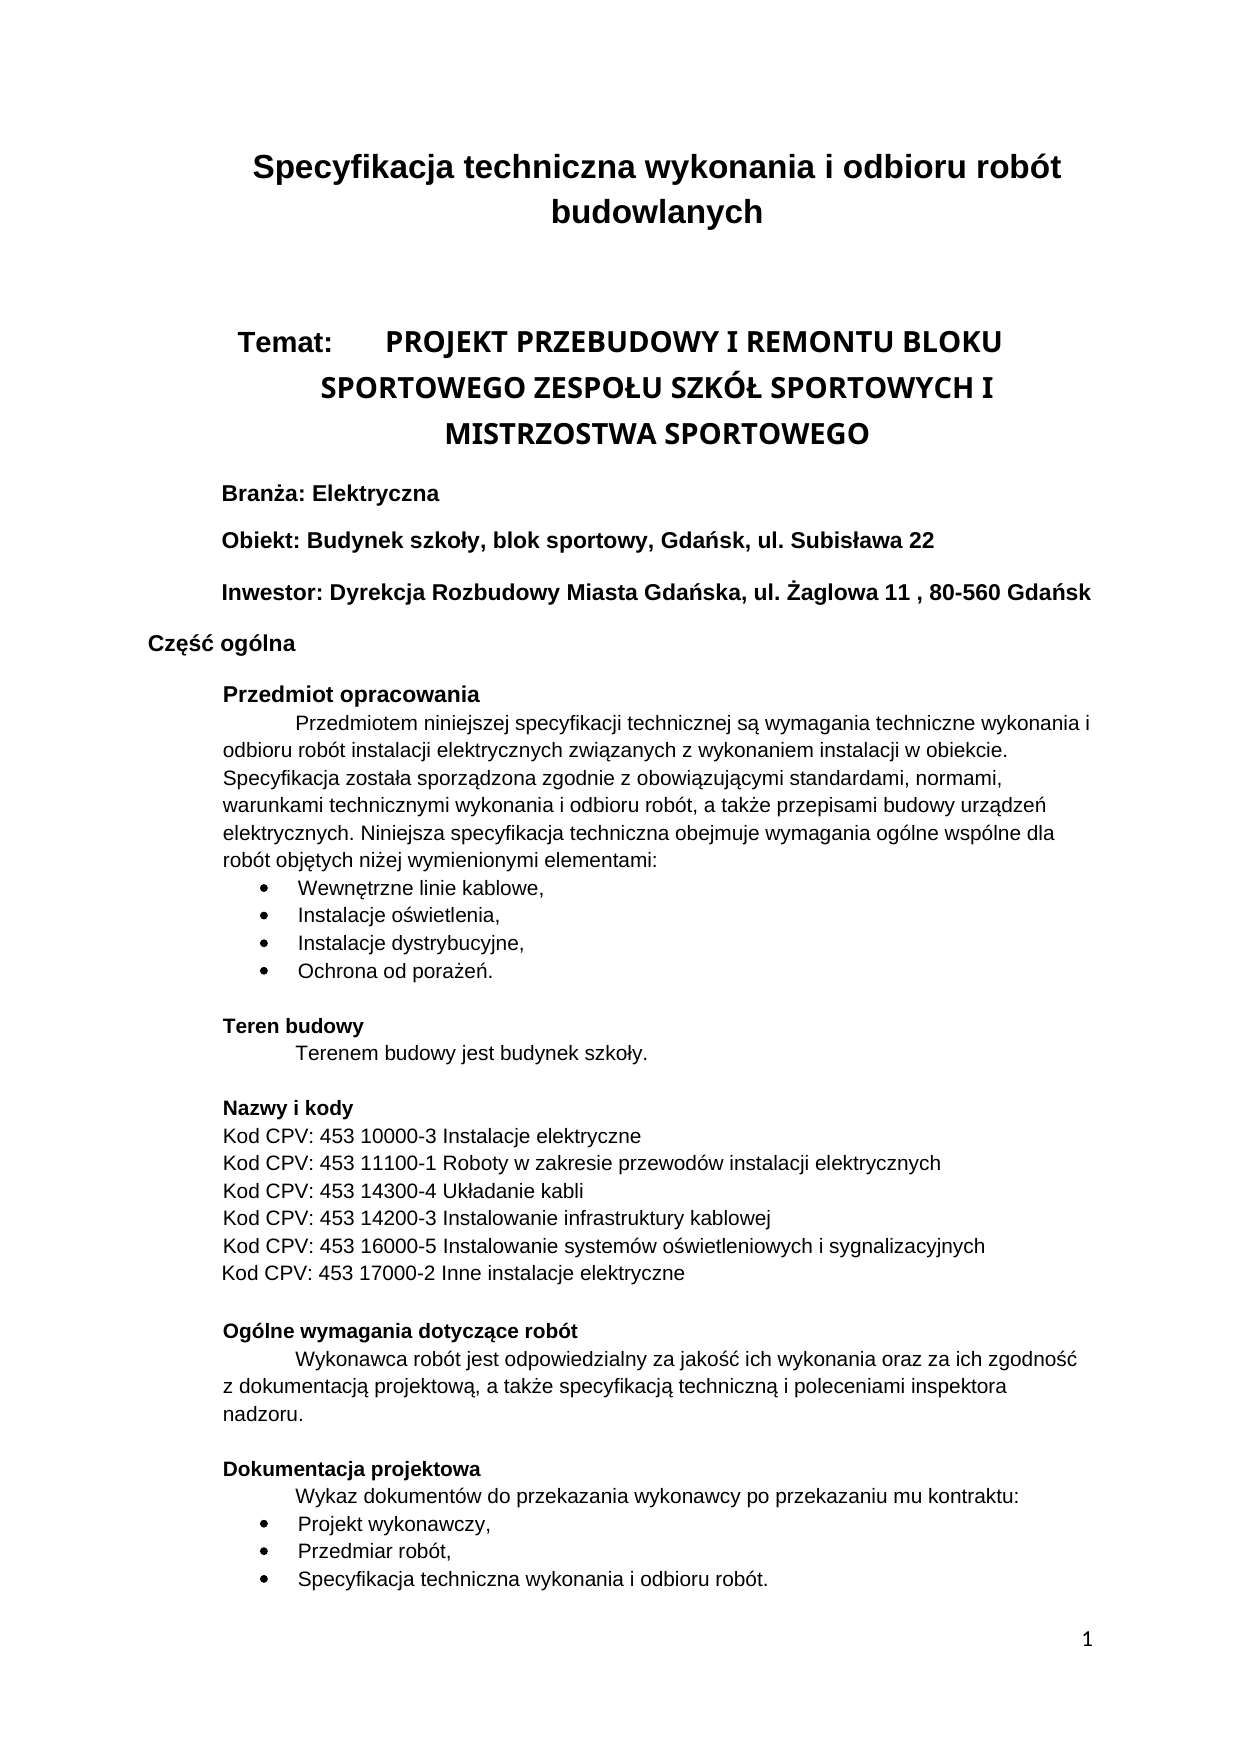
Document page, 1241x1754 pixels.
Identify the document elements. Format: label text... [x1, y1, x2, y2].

text Inwestor: Dyrekcja Rozbudowy Miasta Gdańska, ul. Żaglowa 11 , 80-560 Gdańsk [148, 578, 1093, 605]
text Specyfikacja techniczna wykonania i odbioru robót budowlanych [221, 148, 1093, 230]
list Kod CPV: 453 11100-1 Roboty w zakresie przewodów instalacji elektrycznych [223, 1151, 1093, 1175]
text Obiekt: Budynek szkoły, blok sportowy, Gdańsk, ul. Subisława 22 [148, 527, 1093, 554]
list Kod CPV: 453 14300-4 Układanie kabli [223, 1179, 1093, 1203]
list Dokumentacja projektowa [223, 1456, 1093, 1480]
list Kod CPV: 453 16000-5 Instalowanie systemów oświetleniowych i sygnalizacyjnych [149, 1234, 1093, 1258]
list Teren budowy [223, 1014, 1093, 1038]
list Specyfikacja techniczna wykonania i odbioru robót. [260, 1567, 1093, 1591]
list Ochrona od porażeń. [260, 958, 1093, 983]
list Ogólne wymagania dotyczące robót [223, 1319, 1093, 1343]
list Przedmiotem niniejszej specyfikacji technicznej są wymagania techniczne wykonania i odbioru robót instalacji elektrycznych związanych z wykonaniem instalacji w obiekcie. Specyfikacja została sporządzona zgodnie z obowiązującymi standardami, normami, warunkami technicznymi wykonania i odbioru robót, a także przepisami budowy urządzeń elektrycznych. Niniejsza specyfikacja techniczna obejmuje wymagania ogólne wspólne dla robót objętych niżej wymienionymi elementami: [223, 711, 1093, 872]
list Projekt wykonawczy, [260, 1511, 1093, 1535]
list Instalacje oświetlenia, [260, 903, 1093, 927]
text Branża: Elektryczna [221, 479, 1093, 507]
list Wykonawca robót jest odpowiedzialny za jakość ich wykonania oraz za ich zgodność z dokumentacją projektową, a także specyfikacją techniczną i poleceniami inspektora nadzoru. [223, 1346, 1093, 1425]
list Kod CPV: 453 10000-3 Instalacje elektryczne [223, 1124, 1093, 1148]
text Część ogólna [148, 629, 1093, 656]
list Przedmiot opracowania [223, 681, 1093, 707]
list Terenem budowy jest budynek szkoły. [223, 1041, 1093, 1065]
list Instalacje dystrybucyjne, [260, 931, 1093, 955]
list Nazwy i kody [223, 1096, 1093, 1120]
list Przedmiar robót, [260, 1539, 1093, 1563]
list Kod CPV: 453 17000-2 Inne instalacje elektryczne [148, 1261, 1093, 1285]
list Kod CPV: 453 14200-3 Instalowanie infrastruktury kablowej [223, 1206, 1093, 1230]
text Temat: PROJEKT PRZEBUDOWY I REMONTU BLOKU SPORTOWEGO ZESPOŁU SZKÓŁ SPORTOWYCH I MISTRZOSTWA SPORTOWEGO [148, 322, 1093, 453]
list Wykaz dokumentów do przekazania wykonawcy po przekazaniu mu kontraktu: [223, 1484, 1093, 1508]
list Wewnętrzne linie kablowe, [260, 876, 1093, 900]
